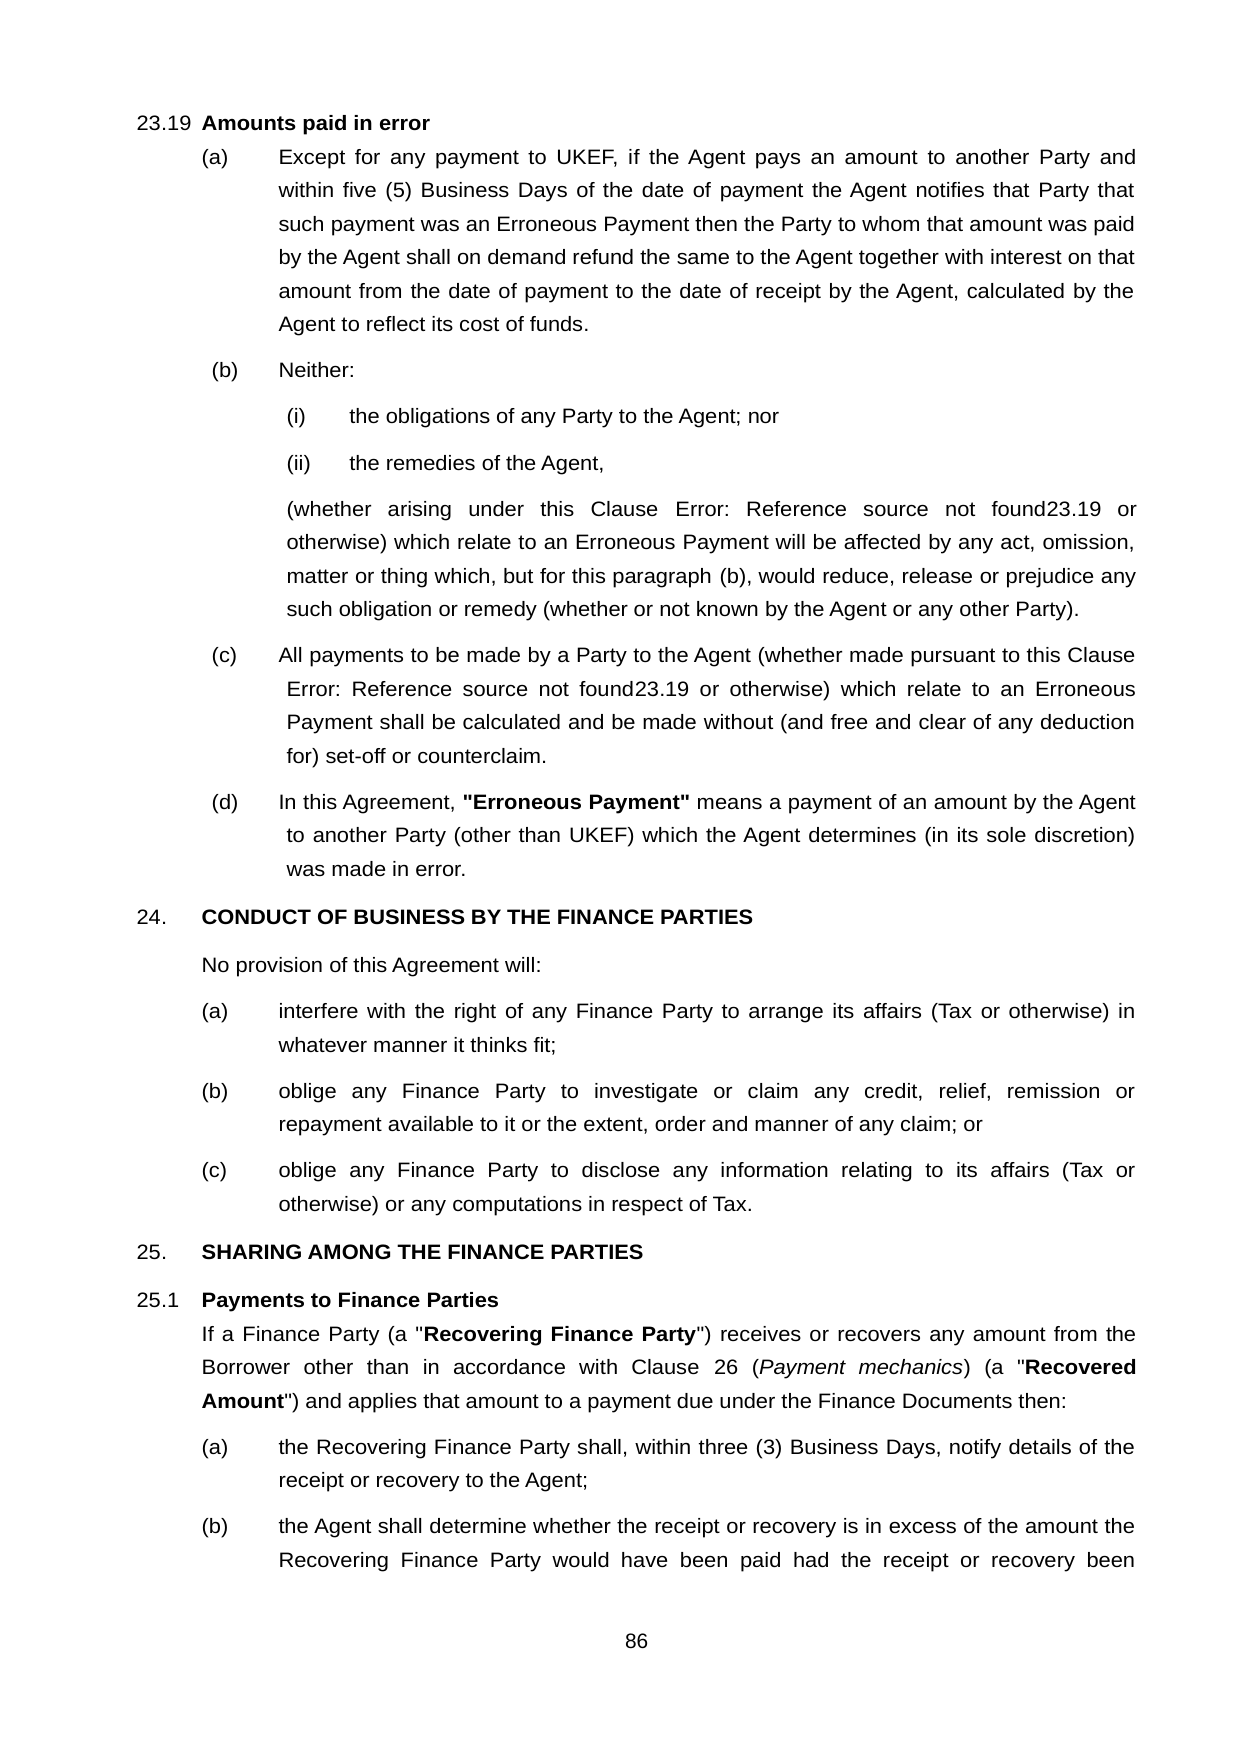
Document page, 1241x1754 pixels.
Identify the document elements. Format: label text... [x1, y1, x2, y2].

text In this Agreement, "Erroneous Payment" means a payment of an amount by the Agent to another Party (other than UKEF) which the Agent determines (in its sole discretion) was made in error. [211, 790, 1137, 881]
text Neither: [211, 358, 1137, 382]
text Sharing among the Finance Parties [136, 1240, 1137, 1264]
text Except for any payment to UKEF, if the Agent pays an amount to another Party and within five (5) Business Days of the date of payment the Agent notifies that Party that such payment was an Erroneous Payment then the Party to whom that amount was paid by the Agent shall on demand refund the same to the Agent together with interest on that amount from the date of payment to the date of receipt by the Agent, calculated by the Agent to reflect its cost of funds. [201, 144, 1137, 336]
text the remedies of the Agent, [286, 450, 1137, 474]
text oblige any Finance Party to disclose any information relating to its affairs (Tax or otherwise) or any computations in respect of Tax. [201, 1158, 1137, 1216]
text No provision of this Agreement will: [201, 953, 1137, 977]
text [201, 1514, 1137, 1572]
text Amounts paid in error [136, 111, 1137, 135]
text If a Finance Party (a "Recovering Finance Party") receives or recovers any amount from the Borrower other than in accordance with Clause 26 (Payment mechanics) (a "Recovered Amount") and applies that amount to a payment due under the Finance Documents then: [201, 1322, 1137, 1413]
text Conduct of business by the Finance Parties [136, 905, 1137, 929]
text oblige any Finance Party to investigate or claim any credit, relief, remission or repayment available to it or the extent, order and manner of any claim; or [201, 1079, 1137, 1136]
text the obligations of any Party to the Agent; nor [286, 404, 1137, 428]
text Payments to Finance Parties [136, 1288, 1137, 1312]
text the Recovering Finance Party shall, within three (3) Business Days, notify details of the receipt or recovery to the Agent; [201, 1435, 1137, 1492]
text interfere with the right of any Finance Party to arrange its affairs (Tax or otherwise) in whatever manner it thinks fit; [201, 999, 1137, 1057]
